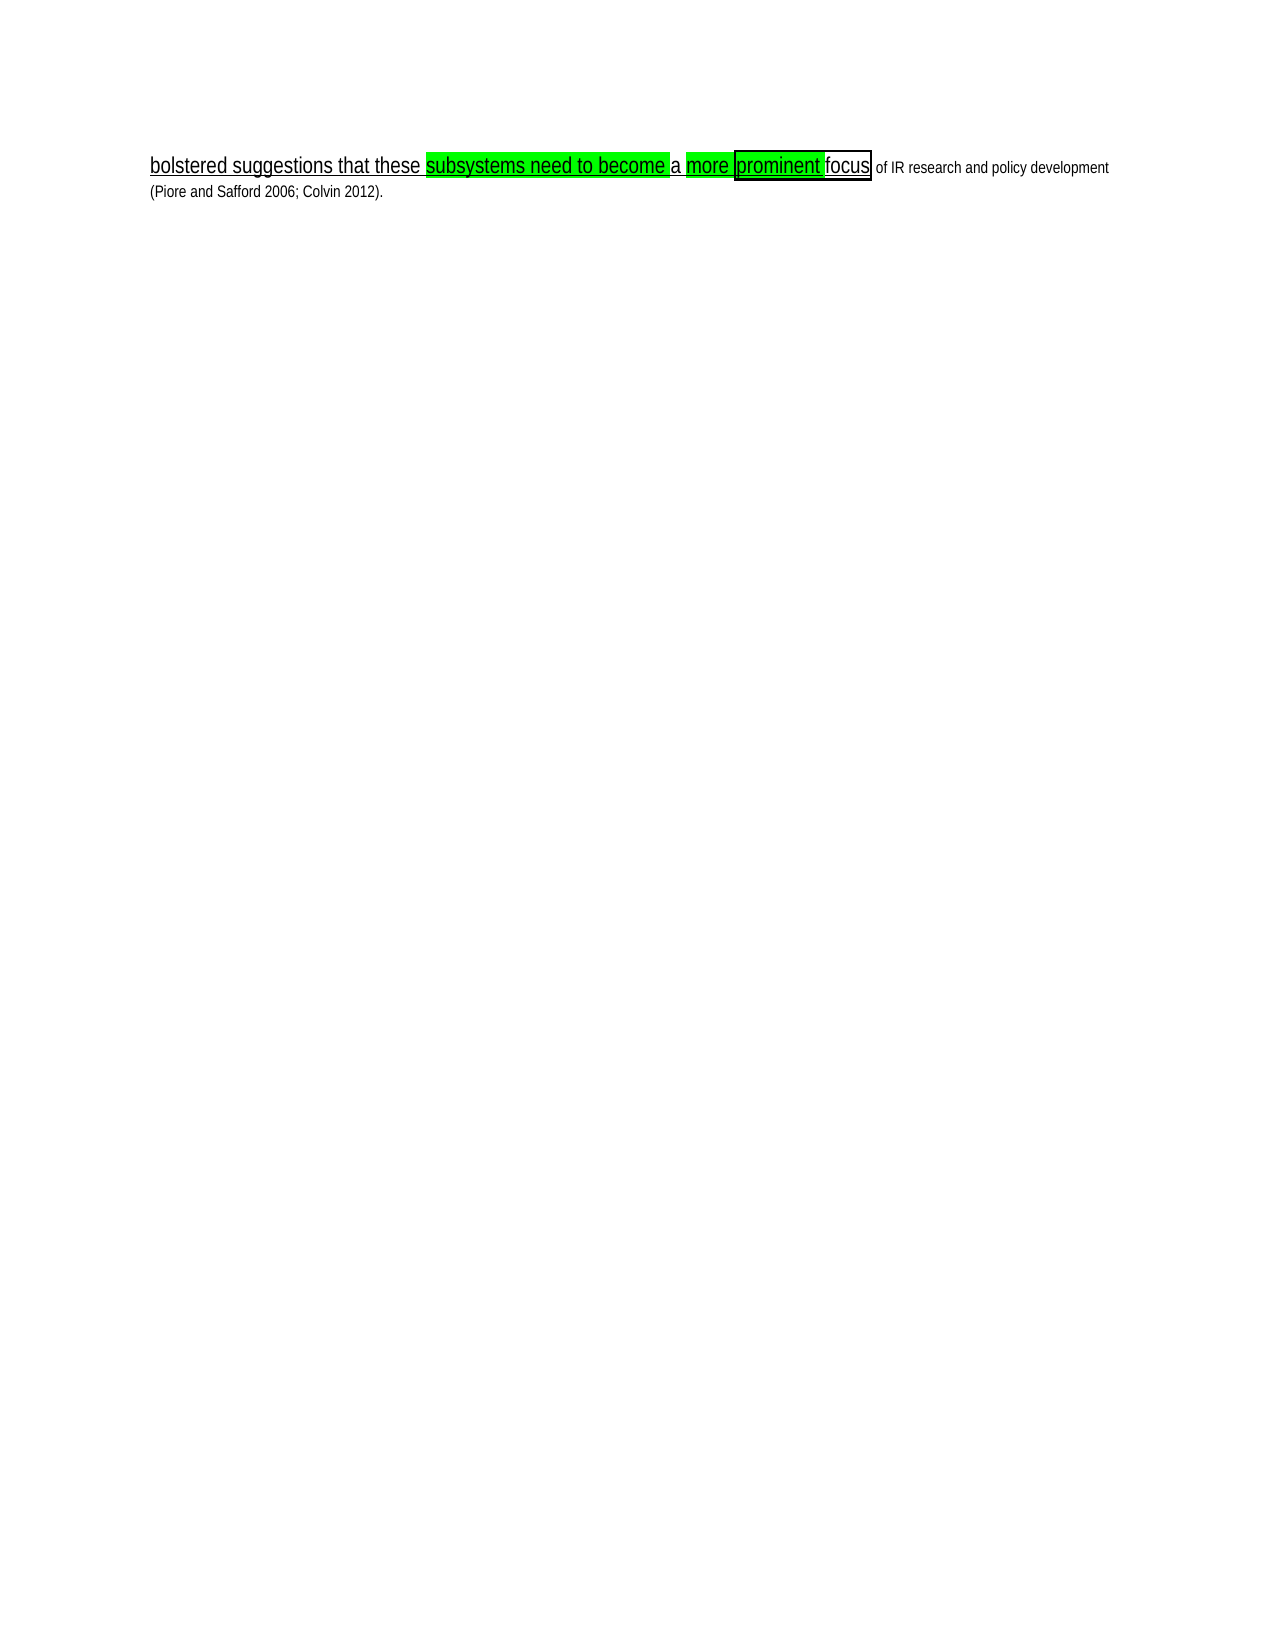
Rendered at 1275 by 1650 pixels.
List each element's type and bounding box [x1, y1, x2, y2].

text [150, 150, 1125, 201]
